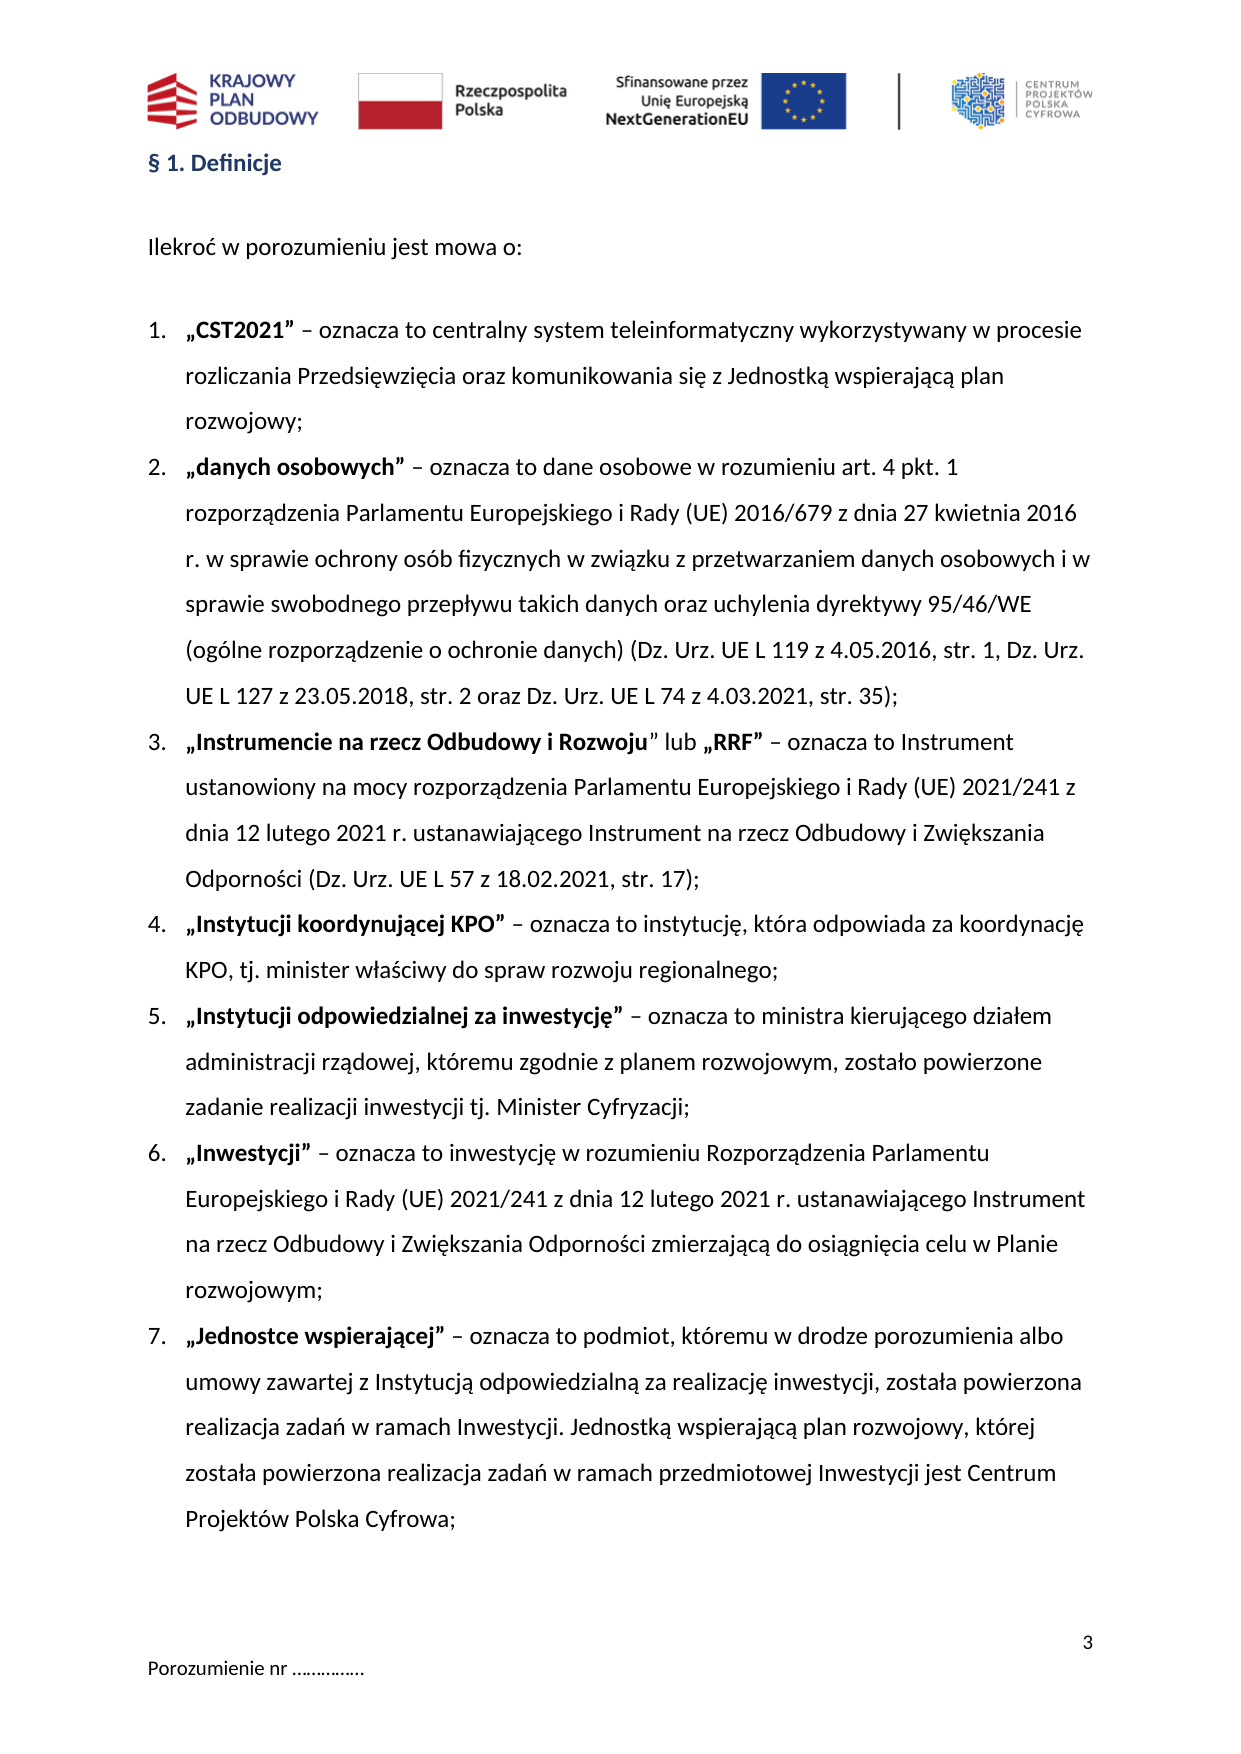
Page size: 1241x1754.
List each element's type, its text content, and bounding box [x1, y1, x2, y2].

list „CST2021” – oznacza to centralny system teleinformatyczny wykorzystywany w procesie rozliczania Przedsięwzięcia oraz komunikowania się z Jednostką wspierającą plan rozwojowy; [148, 314, 1093, 436]
list „danych osobowych” – oznacza to dane osobowe w rozumieniu art. 4 pkt. 1 rozporządzenia Parlamentu Europejskiego i Rady (UE) 2016/679 z dnia 27 kwietnia 2016 r. w sprawie ochrony osób fizycznych w związku z przetwarzaniem danych osobowych i w sprawie swobodnego przepływu takich danych oraz uchylenia dyrektywy 95/46/WE (ogólne rozporządzenie o ochronie danych) (Dz. Urz. UE L 119 z 4.05.2016, str. 1, Dz. Urz. UE L 127 z 23.05.2018, str. 2 oraz Dz. Urz. UE L 74 z 4.03.2021, str. 35); [148, 451, 1093, 710]
subtitle § 1. Definicje [148, 148, 1093, 178]
text Ilekroć w porozumieniu jest mowa o: [148, 231, 1093, 261]
picture [147, 73, 1093, 130]
list „Inwestycji” – oznacza to inwestycję w rozumieniu Rozporządzenia Parlamentu Europejskiego i Rady (UE) 2021/241 z dnia 12 lutego 2021 r. ustanawiającego Instrument na rzecz Odbudowy i Zwiększania Odporności zmierzającą do osiągnięcia celu w Planie rozwojowym; [148, 1137, 1093, 1305]
list „Instrumencie na rzecz Odbudowy i Rozwoju” lub „RRF” – oznacza to Instrument ustanowiony na mocy rozporządzenia Parlamentu Europejskiego i Rady (UE) 2021/241 z dnia 12 lutego 2021 r. ustanawiającego Instrument na rzecz Odbudowy i Zwiększania Odporności (Dz. Urz. UE L 57 z 18.02.2021, str. 17); [148, 726, 1093, 893]
list „Instytucji odpowiedzialnej za inwestycję” – oznacza to ministra kierującego działem administracji rządowej, któremu zgodnie z planem rozwojowym, zostało powierzone zadanie realizacji inwestycji tj. Minister Cyfryzacji; [148, 1000, 1093, 1122]
list „Instytucji koordynującej KPO” – oznacza to instytucję, która odpowiada za koordynację KPO, tj. minister właściwy do spraw rozwoju regionalnego; [148, 908, 1093, 985]
list „Jednostce wspierającej” – oznacza to podmiot, któremu w drodze porozumienia albo umowy zawartej z Instytucją odpowiedzialną za realizację inwestycji, została powierzona realizacja zadań w ramach Inwestycji. Jednostką wspierającą plan rozwojowy, której została powierzona realizacja zadań w ramach przedmiotowej Inwestycji jest Centrum Projektów Polska Cyfrowa; [148, 1320, 1093, 1533]
